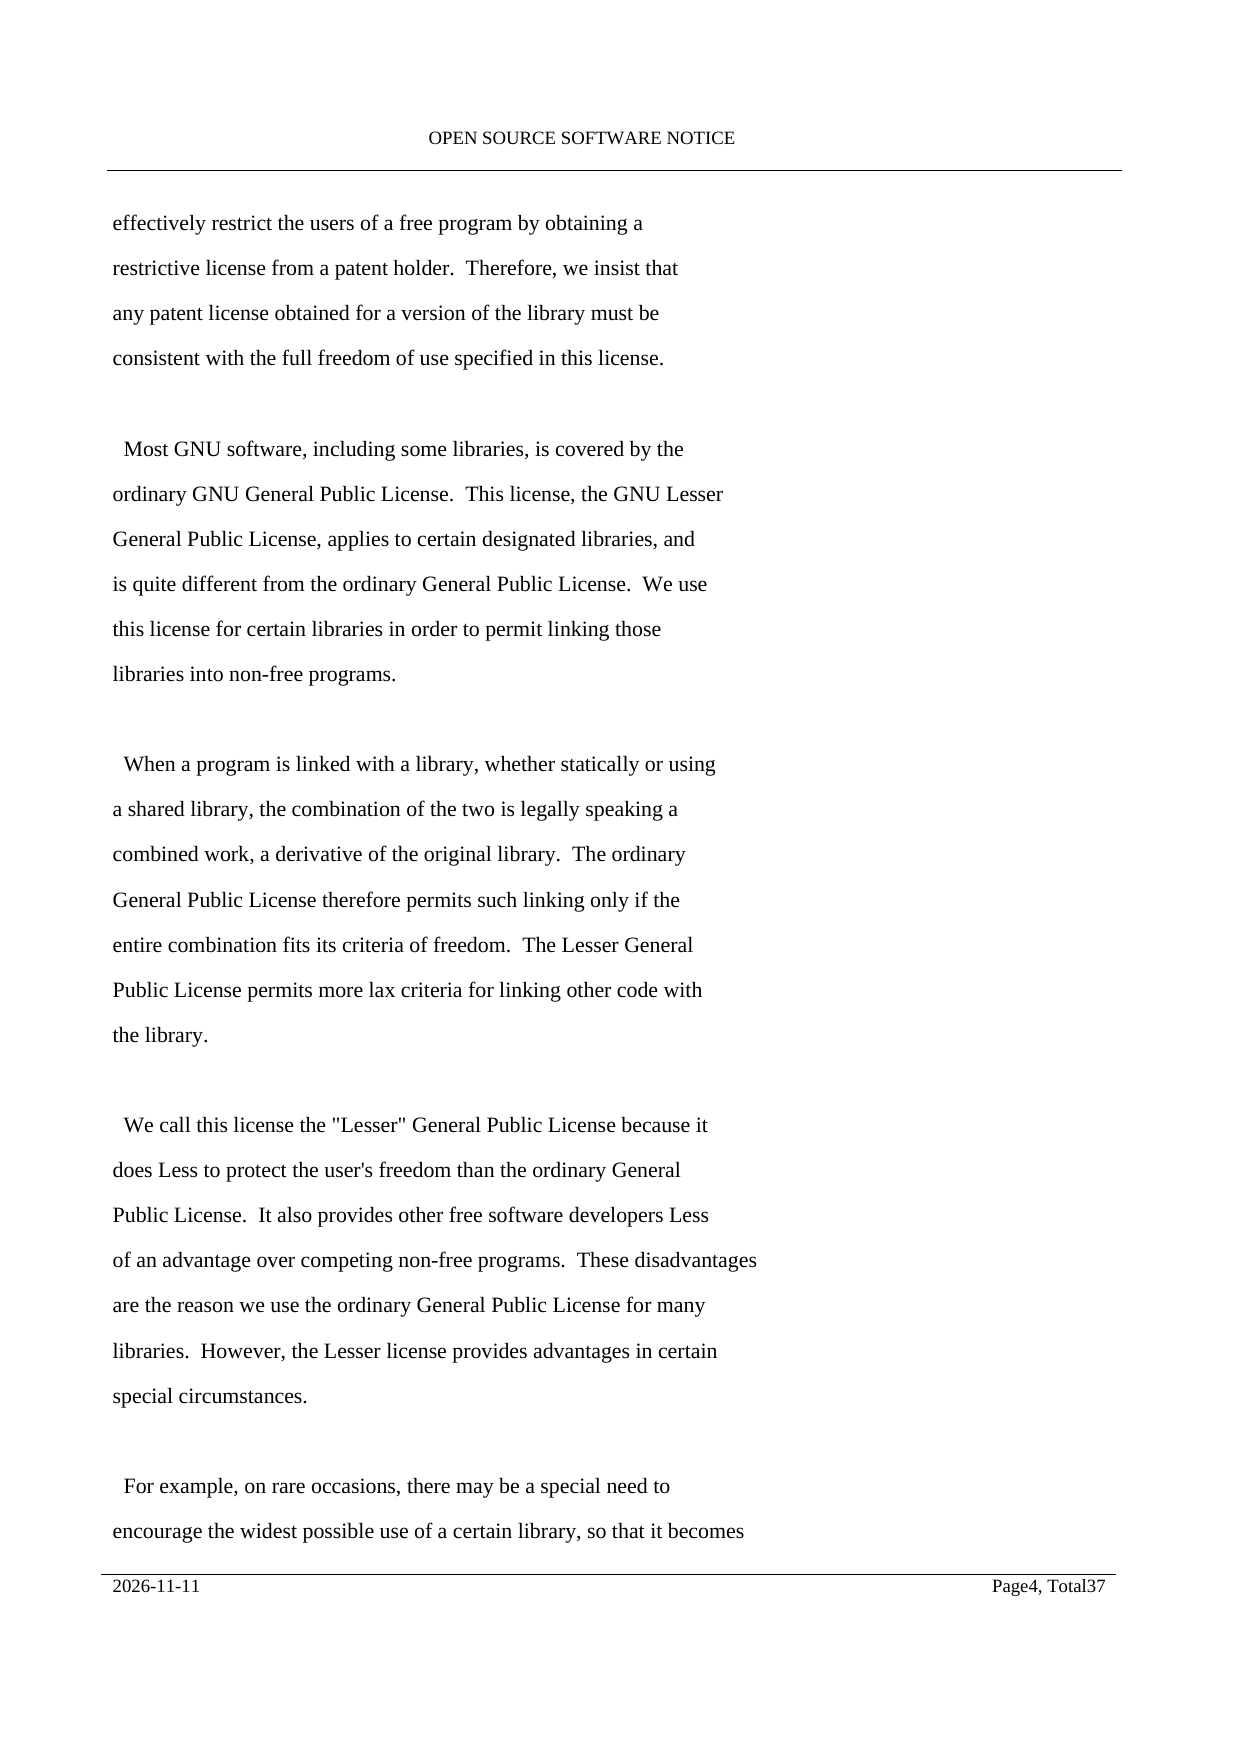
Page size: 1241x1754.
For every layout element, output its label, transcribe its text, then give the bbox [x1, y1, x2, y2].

text General Public License therefore permits such linking only if the [112, 883, 1128, 915]
text does Less to protect the user's freedom than the ordinary General [112, 1153, 1128, 1186]
text General Public License, applies to certain designated libraries, and [112, 522, 1128, 554]
text libraries. However, the Lesser license provides advantages in certain [112, 1334, 1128, 1366]
text libraries into non-free programs. [112, 657, 1128, 690]
text encourage the widest possible use of a certain library, so that it becomes [112, 1514, 1128, 1547]
text are the reason we use the ordinary General Public License for many [112, 1289, 1128, 1321]
text this license for certain libraries in order to permit linking those [112, 612, 1128, 645]
text the library. [112, 1018, 1128, 1051]
text entire combination fits its criteria of freedom. The Lesser General [112, 928, 1128, 961]
text Most GNU software, including some libraries, is covered by the [112, 432, 1128, 464]
text is quite different from the ordinary General Public License. We use [112, 567, 1128, 600]
text effectively restrict the users of a free program by obtaining a [112, 206, 1128, 239]
text a shared library, the combination of the two is legally speaking a [112, 793, 1128, 825]
text Public License permits more lax criteria for linking other code with [112, 973, 1128, 1006]
text any patent license obtained for a version of the library must be [112, 297, 1128, 329]
text We call this license the "Lesser" General Public License because it [112, 1108, 1128, 1141]
text When a program is linked with a library, whether statically or using [112, 748, 1128, 780]
text Public License. It also provides other free software developers Less [112, 1199, 1128, 1231]
text ordinary GNU General Public License. This license, the GNU Lesser [112, 477, 1128, 509]
text restrictive license from a patent holder. Therefore, we insist that [112, 251, 1128, 284]
text For example, on rare occasions, there may be a special need to [112, 1469, 1128, 1502]
text consistent with the full freedom of use specified in this license. [112, 342, 1128, 374]
text of an advantage over competing non-free programs. These disadvantages [112, 1244, 1128, 1276]
text special circumstances. [112, 1379, 1128, 1412]
text combined work, a derivative of the original library. The ordinary [112, 838, 1128, 870]
